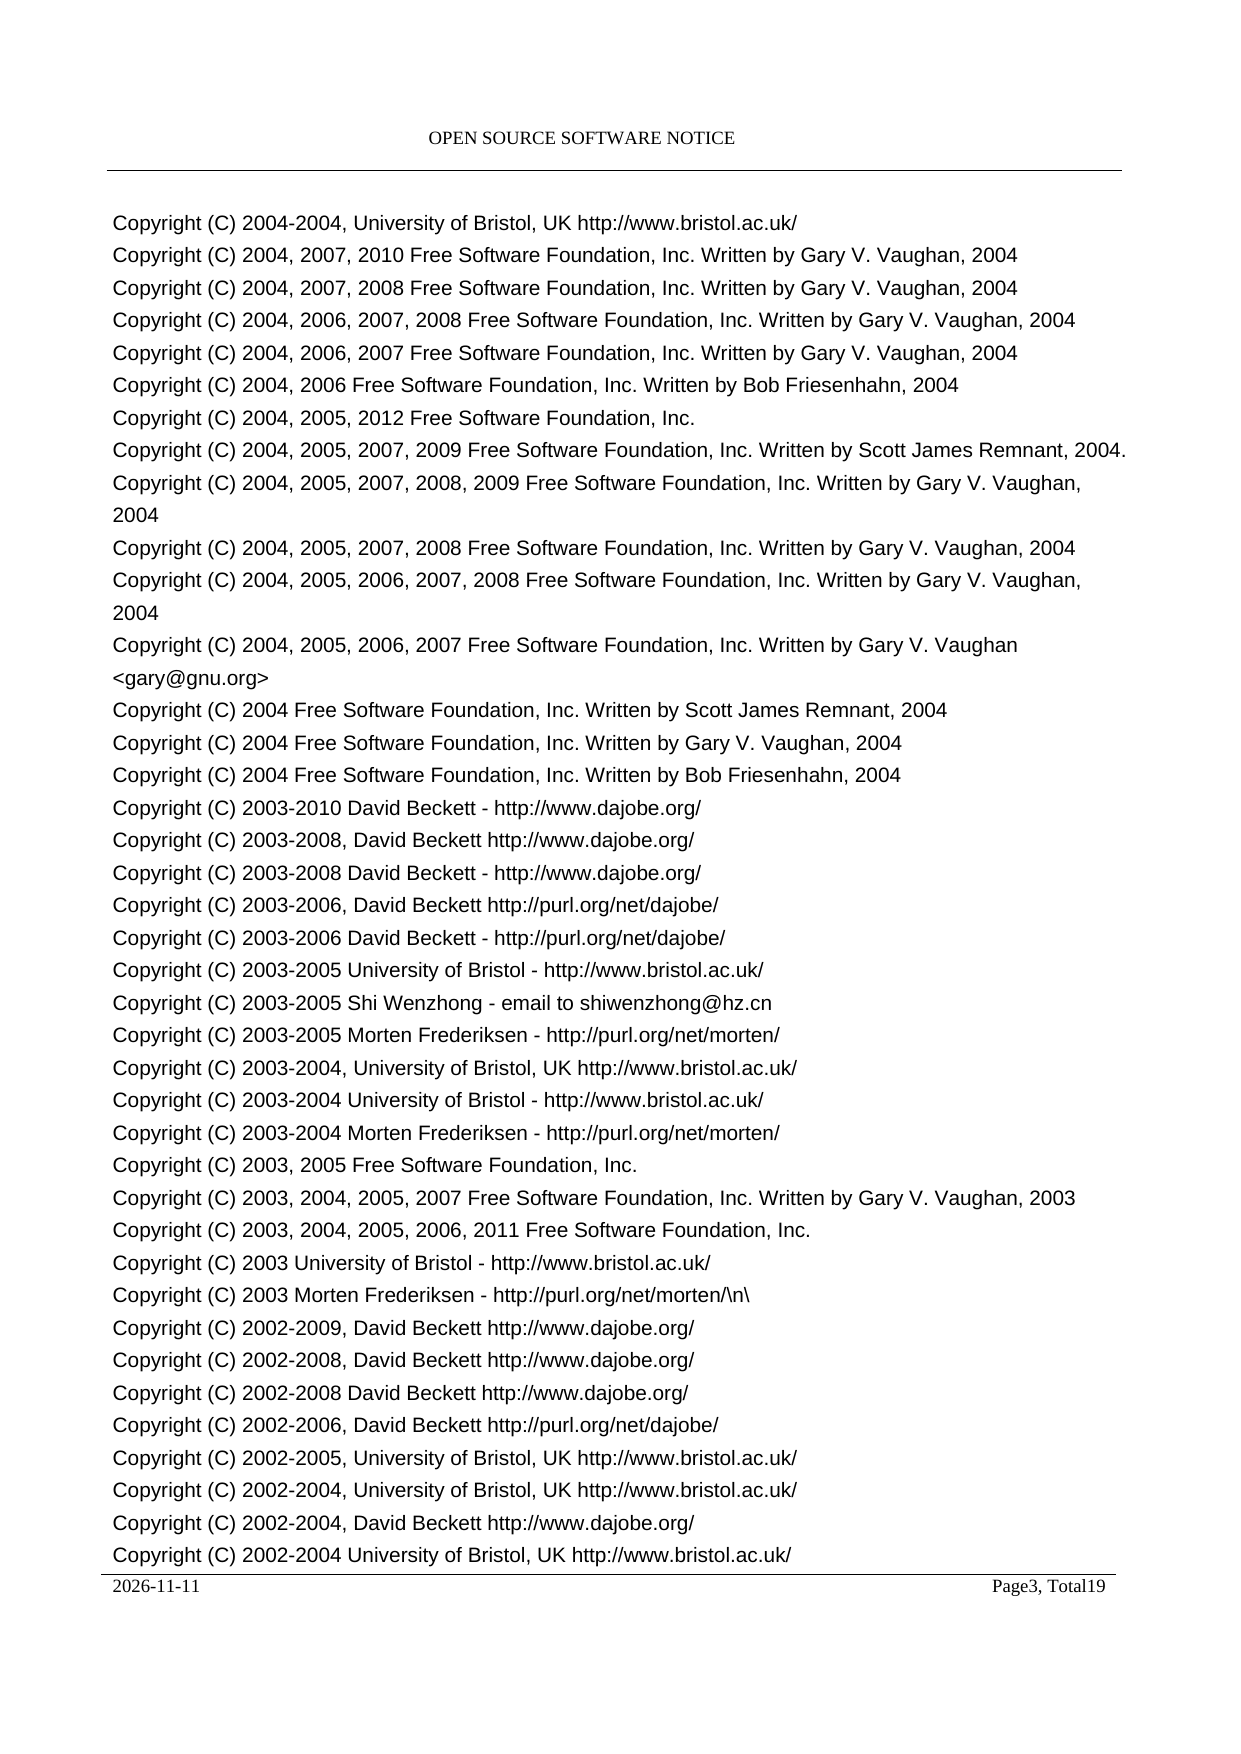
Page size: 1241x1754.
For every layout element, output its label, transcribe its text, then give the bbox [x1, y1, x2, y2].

text Copyright (C) 2004, 2006, 2007, 2008 Free Software Foundation, Inc. Written by Gary V. Vaughan, 2004 [112, 304, 1128, 336]
text Copyright (C) 2003-2006 David Beckett - http://purl.org/net/dajobe/ [112, 921, 1128, 954]
text Copyright (C) 2004, 2006, 2007 Free Software Foundation, Inc. Written by Gary V. Vaughan, 2004 [112, 336, 1128, 369]
text Copyright (C) 2004-2004, University of Bristol, UK http://www.bristol.ac.uk/ [112, 206, 1128, 239]
text Copyright (C) 2004, 2005, 2006, 2007, 2008 Free Software Foundation, Inc. Written by Gary V. Vaughan, 2004 [112, 564, 1128, 629]
text Copyright (C) 2003-2008, David Beckett http://www.dajobe.org/ [112, 824, 1128, 856]
text Copyright (C) 2003-2010 David Beckett - http://www.dajobe.org/ [112, 791, 1128, 824]
text Copyright (C) 2003-2008 David Beckett - http://www.dajobe.org/ [112, 856, 1128, 889]
text Copyright (C) 2004, 2007, 2008 Free Software Foundation, Inc. Written by Gary V. Vaughan, 2004 [112, 271, 1128, 304]
text Copyright (C) 2004, 2005, 2007, 2008 Free Software Foundation, Inc. Written by Gary V. Vaughan, 2004 [112, 531, 1128, 564]
text Copyright (C) 2004 Free Software Foundation, Inc. Written by Scott James Remnant, 2004 [112, 694, 1128, 726]
text Copyright (C) 2002-2004 University of Bristol, UK http://www.bristol.ac.uk/ [112, 1539, 1128, 1571]
text Copyright (C) 2004, 2005, 2007, 2008, 2009 Free Software Foundation, Inc. Written by Gary V. Vaughan, 2004 [112, 466, 1128, 531]
text Copyright (C) 2003-2004 University of Bristol - http://www.bristol.ac.uk/ [112, 1084, 1128, 1116]
text Copyright (C) 2003 University of Bristol - http://www.bristol.ac.uk/ [112, 1246, 1128, 1279]
text Copyright (C) 2004, 2005, 2006, 2007 Free Software Foundation, Inc. Written by Gary V. Vaughan <gary@gnu.org> [112, 629, 1128, 694]
text Copyright (C) 2003-2004, University of Bristol, UK http://www.bristol.ac.uk/ [112, 1051, 1128, 1084]
text Copyright (C) 2003-2005 Shi Wenzhong - email to shiwenzhong@hz.cn [112, 986, 1128, 1019]
text Copyright (C) 2004, 2005, 2012 Free Software Foundation, Inc. [112, 401, 1128, 434]
text Copyright (C) 2002-2004, University of Bristol, UK http://www.bristol.ac.uk/ [112, 1474, 1128, 1506]
text Copyright (C) 2004 Free Software Foundation, Inc. Written by Gary V. Vaughan, 2004 [112, 726, 1128, 759]
text Copyright (C) 2002-2008, David Beckett http://www.dajobe.org/ [112, 1344, 1128, 1376]
text Copyright (C) 2002-2005, University of Bristol, UK http://www.bristol.ac.uk/ [112, 1441, 1128, 1474]
text Copyright (C) 2003 Morten Frederiksen - http://purl.org/net/morten/\n\ [112, 1279, 1128, 1311]
text Copyright (C) 2004, 2005, 2007, 2009 Free Software Foundation, Inc. Written by Scott James Remnant, 2004. [112, 434, 1128, 466]
text Copyright (C) 2002-2009, David Beckett http://www.dajobe.org/ [112, 1311, 1128, 1344]
text Copyright (C) 2003-2004 Morten Frederiksen - http://purl.org/net/morten/ [112, 1116, 1128, 1149]
text Copyright (C) 2002-2006, David Beckett http://purl.org/net/dajobe/ [112, 1409, 1128, 1441]
text Copyright (C) 2004 Free Software Foundation, Inc. Written by Bob Friesenhahn, 2004 [112, 759, 1128, 791]
text Copyright (C) 2003, 2005 Free Software Foundation, Inc. [112, 1149, 1128, 1181]
text Copyright (C) 2002-2008 David Beckett http://www.dajobe.org/ [112, 1376, 1128, 1409]
text Copyright (C) 2002-2004, David Beckett http://www.dajobe.org/ [112, 1506, 1128, 1539]
text Copyright (C) 2004, 2007, 2010 Free Software Foundation, Inc. Written by Gary V. Vaughan, 2004 [112, 239, 1128, 271]
text Copyright (C) 2003-2006, David Beckett http://purl.org/net/dajobe/ [112, 889, 1128, 921]
text Copyright (C) 2003, 2004, 2005, 2006, 2011 Free Software Foundation, Inc. [112, 1214, 1128, 1246]
text Copyright (C) 2003, 2004, 2005, 2007 Free Software Foundation, Inc. Written by Gary V. Vaughan, 2003 [112, 1181, 1128, 1214]
text Copyright (C) 2003-2005 Morten Frederiksen - http://purl.org/net/morten/ [112, 1019, 1128, 1051]
text Copyright (C) 2004, 2006 Free Software Foundation, Inc. Written by Bob Friesenhahn, 2004 [112, 369, 1128, 401]
text Copyright (C) 2003-2005 University of Bristol - http://www.bristol.ac.uk/ [112, 954, 1128, 986]
